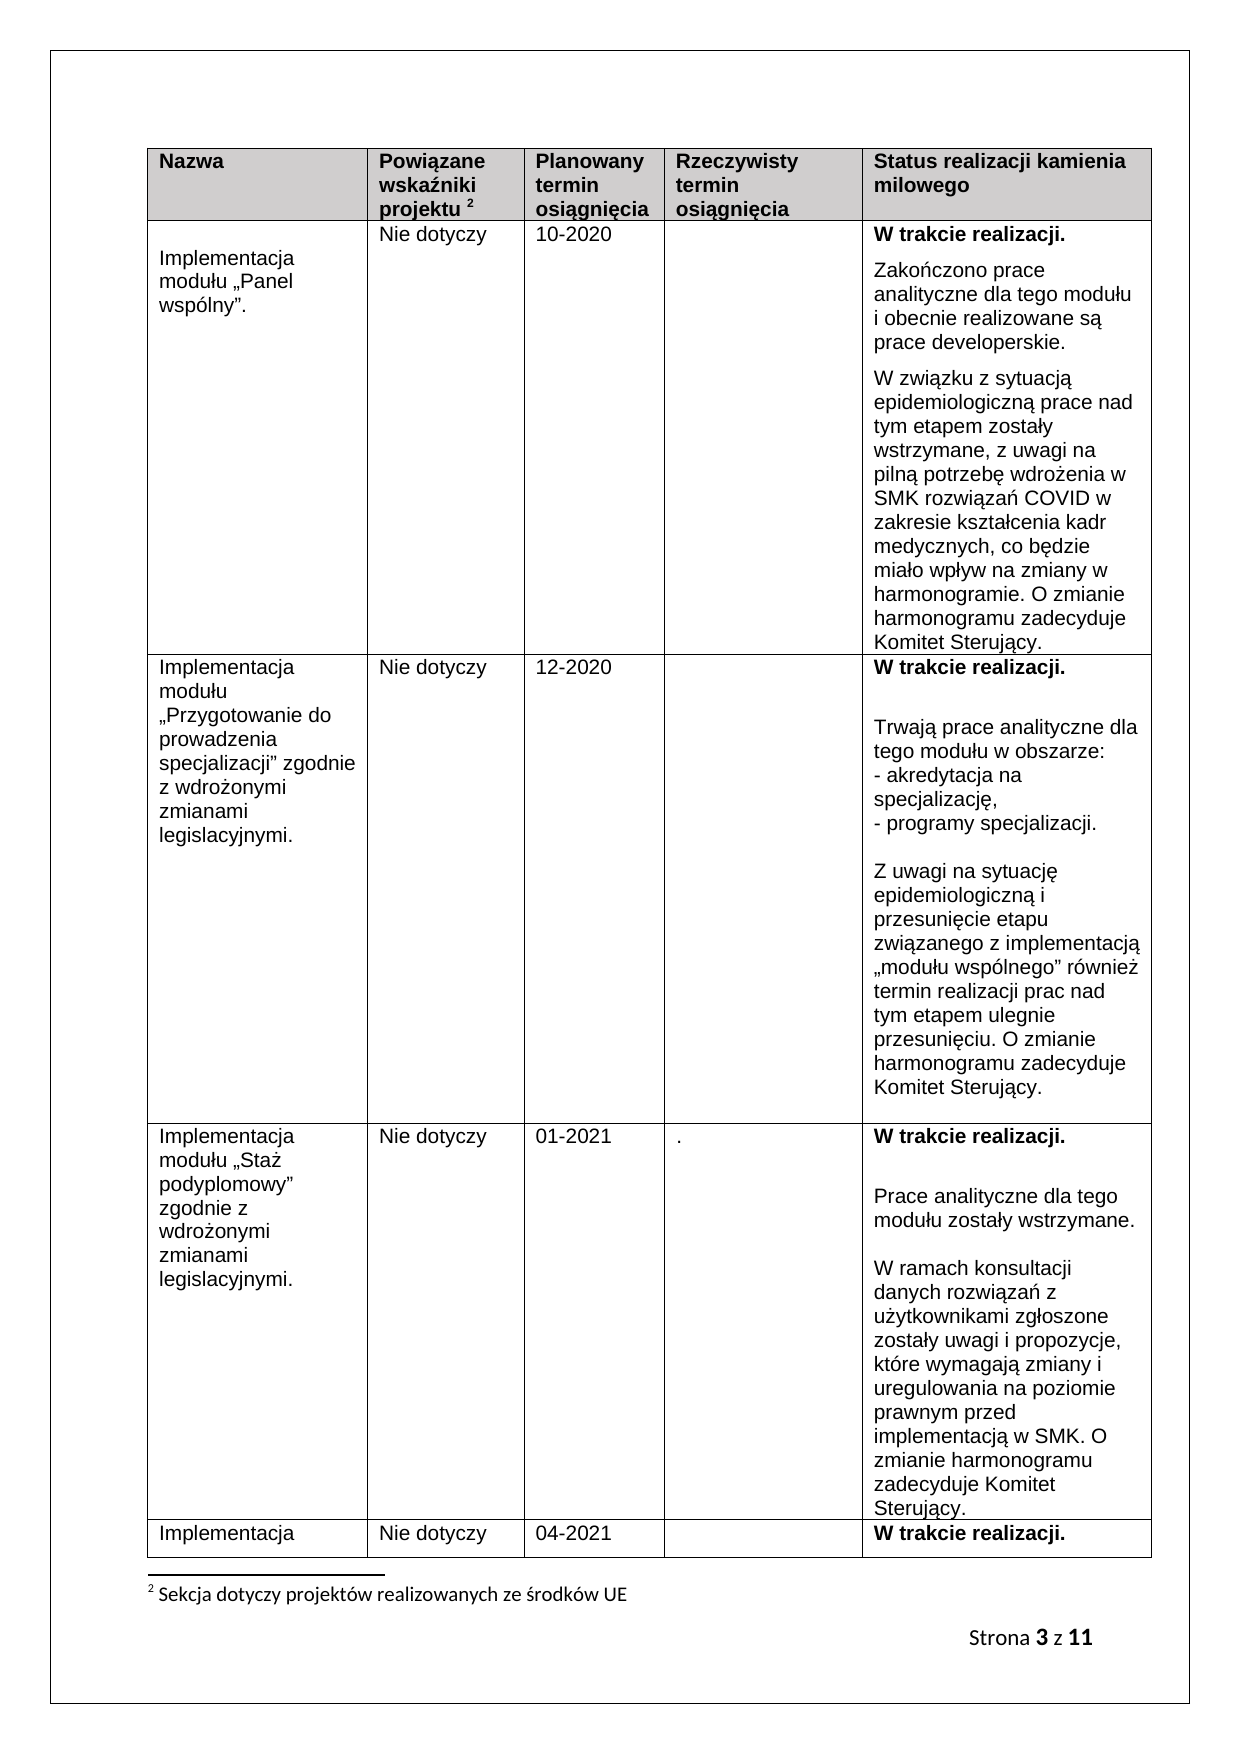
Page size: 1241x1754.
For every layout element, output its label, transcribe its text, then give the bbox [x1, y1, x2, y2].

table_cell 12-2020 [525, 655, 664, 1122]
table_cell . [665, 1124, 862, 1519]
table_cell Nie dotyczy [368, 1124, 524, 1519]
table_cell W trakcie realizacji. Trwają prace analityczne dla tego modułu w obszarze: - akredytacja na specjalizację, - programy specjalizacji. Z uwagi na sytuację epidemiologiczną i przesunięcie etapu związanego z implementacją „modułu wspólnego” również termin realizacji prac nad tym etapem ulegnie przesunięciu. O zmianie harmonogramu zadecyduje Komitet Sterujący. [863, 655, 1151, 1122]
table_cell [665, 655, 862, 1122]
table_header Planowany termin osiągnięcia [525, 149, 664, 220]
table_cell Nie dotyczy [368, 655, 524, 1122]
table_cell [665, 1520, 862, 1557]
table_cell Implementacja modułu „Panel wspólny”. [148, 221, 367, 654]
table_cell Nie dotyczy [368, 221, 524, 654]
table_header Status realizacji kamienia milowego [863, 149, 1151, 220]
table_cell Implementacja modułu „Przygotowanie do prowadzenia specjalizacji” zgodnie z wdrożonymi zmianami legislacyjnymi. [148, 655, 367, 1122]
table_cell 04-2021 [525, 1520, 664, 1557]
table_cell 10-2020 [525, 221, 664, 654]
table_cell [863, 1520, 1151, 1557]
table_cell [148, 1520, 367, 1557]
table_cell 01-2021 [525, 1124, 664, 1519]
table_header Nazwa [148, 149, 367, 220]
table_cell Nie dotyczy [368, 1520, 524, 1557]
table_header Powiązane wskaźniki projektu [368, 149, 524, 220]
table_cell Implementacja modułu „Staż podyplomowy” zgodnie z wdrożonymi zmianami legislacyjnymi. [148, 1124, 367, 1519]
table_cell [665, 221, 862, 654]
table_cell W trakcie realizacji. Zakończono prace analityczne dla tego modułu i obecnie realizowane są prace developerskie. W związku z sytuacją epidemiologiczną prace nad tym etapem zostały wstrzymane, z uwagi na pilną potrzebę wdrożenia w SMK rozwiązań COVID w zakresie kształcenia kadr medycznych, co będzie miało wpływ na zmiany w harmonogramie. O zmianie harmonogramu zadecyduje Komitet Sterujący. [863, 221, 1151, 654]
table_cell W trakcie realizacji. Prace analityczne dla tego modułu zostały wstrzymane. W ramach konsultacji danych rozwiązań z użytkownikami zgłoszone zostały uwagi i propozycje, które wymagają zmiany i uregulowania na poziomie prawnym przed implementacją w SMK. O zmianie harmonogramu zadecyduje Komitet Sterujący. [863, 1124, 1151, 1519]
table_header Rzeczywisty termin osiągnięcia [665, 149, 862, 220]
